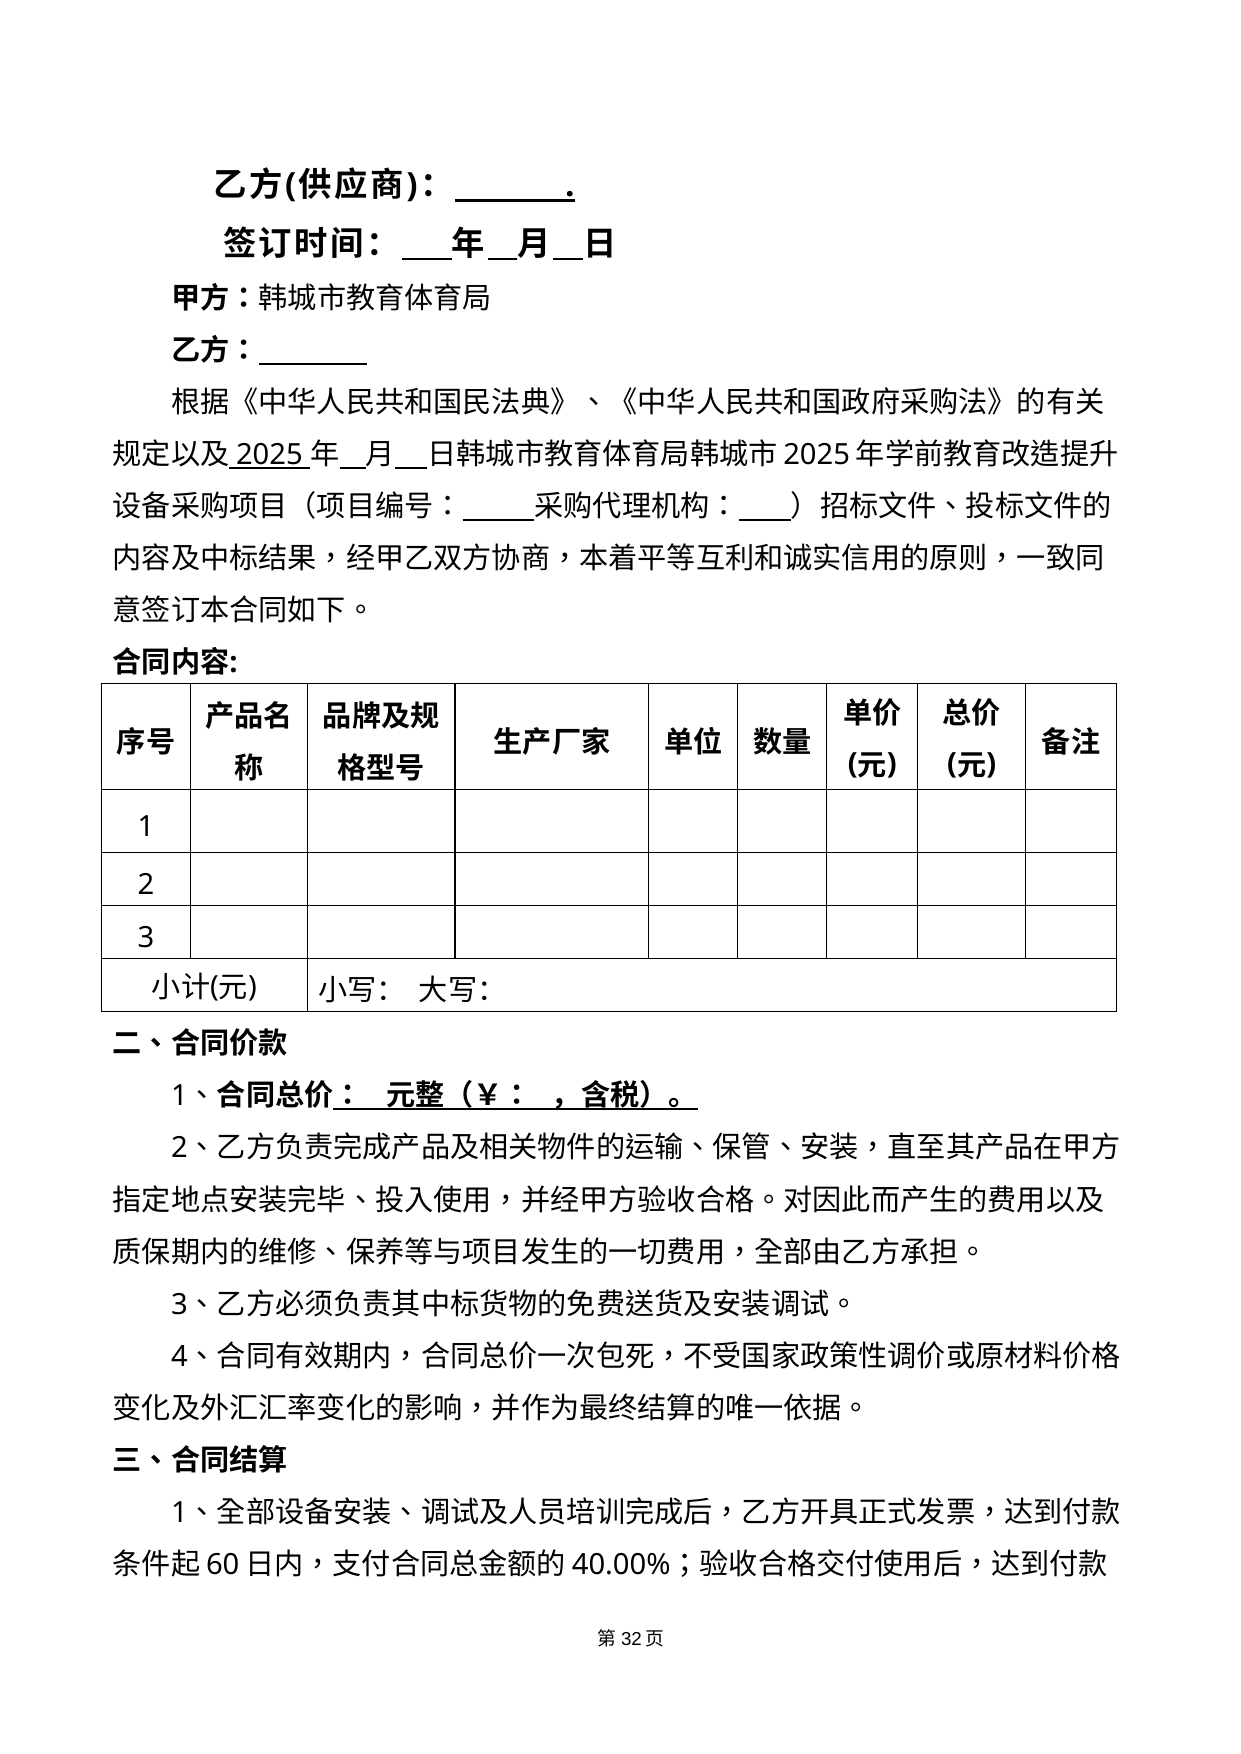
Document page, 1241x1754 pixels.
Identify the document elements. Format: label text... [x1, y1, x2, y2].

table_cell 小写： 大写： [308, 959, 1116, 1011]
table_header 生产厂家 [456, 684, 648, 788]
table_cell [918, 906, 1025, 958]
table_cell [308, 906, 454, 958]
table_cell [308, 790, 454, 852]
table_cell [738, 853, 826, 905]
table_cell [918, 853, 1025, 905]
table_cell [649, 853, 737, 905]
text 乙方： [112, 319, 1128, 371]
table_cell [738, 906, 826, 958]
table_cell [456, 790, 648, 852]
text 3、乙方必须负责其中标货物的免费送货及安装调试。 [112, 1272, 1128, 1324]
table_cell [827, 853, 917, 905]
table_cell [1026, 853, 1116, 905]
text 三、合同结算 [112, 1429, 1128, 1481]
table_header 产品名称 [191, 684, 307, 788]
table_cell 1 [102, 790, 190, 852]
table_header 品牌及规格型号 [308, 684, 454, 788]
table_cell [191, 790, 307, 852]
text 甲方：韩城市教育体育局 [112, 267, 1128, 319]
table_header 数量 [738, 684, 826, 788]
table_header 单位 [649, 684, 737, 788]
table_cell 2 [102, 853, 190, 905]
table_header 总价(元) [918, 684, 1025, 788]
table_cell [308, 853, 454, 905]
table_cell [827, 906, 917, 958]
table_cell [827, 790, 917, 852]
table_header 备注 [1026, 684, 1116, 788]
table_cell [191, 906, 307, 958]
table_header 单价(元) [827, 684, 917, 788]
table_cell [1026, 790, 1116, 852]
table_cell [738, 790, 826, 852]
text 根据《中华人民共和国民法典》、《中华人民共和国政府采购法》的有关规定以及 2025 年 月 日韩城市教育体育局韩城市2025年学前教育改造提升设备采购项目（项目编号： 采购代理机构： ）招标文件、投标文件的内容及中标结果，经甲乙双方协商，本着平等互利和诚实信用的原则，一致同意签订本合同如下。 [112, 371, 1128, 631]
text 4、合同有效期内，合同总价一次包死，不受国家政策性调价或原材料价格变化及外汇汇率变化的影响，并作为最终结算的唯一依据。 [112, 1324, 1128, 1429]
table_cell [456, 853, 648, 905]
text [112, 1481, 1128, 1585]
table_cell [456, 906, 648, 958]
table_cell [649, 790, 737, 852]
text 1、合同总价： 元整（￥： ，含税）。 [112, 1064, 1128, 1116]
text 乙方(供应商)： . [103, 150, 1128, 208]
text 二、合同价款 [112, 1012, 1128, 1064]
table_cell [1026, 906, 1116, 958]
table_cell [191, 853, 307, 905]
text 签订时间： 年 月 日 [112, 208, 1128, 267]
list 合同内容: [112, 631, 1128, 683]
table_cell [918, 790, 1025, 852]
table_cell 小计(元) [102, 959, 307, 1011]
text 2、乙方负责完成产品及相关物件的运输、保管、安装，直至其产品在甲方指定地点安装完毕、投入使用，并经甲方验收合格。对因此而产生的费用以及质保期内的维修、保养等与项目发生的一切费用，全部由乙方承担。 [112, 1116, 1128, 1272]
table_cell [649, 906, 737, 958]
table_header 序号 [102, 684, 190, 788]
table_cell 3 [102, 906, 190, 958]
